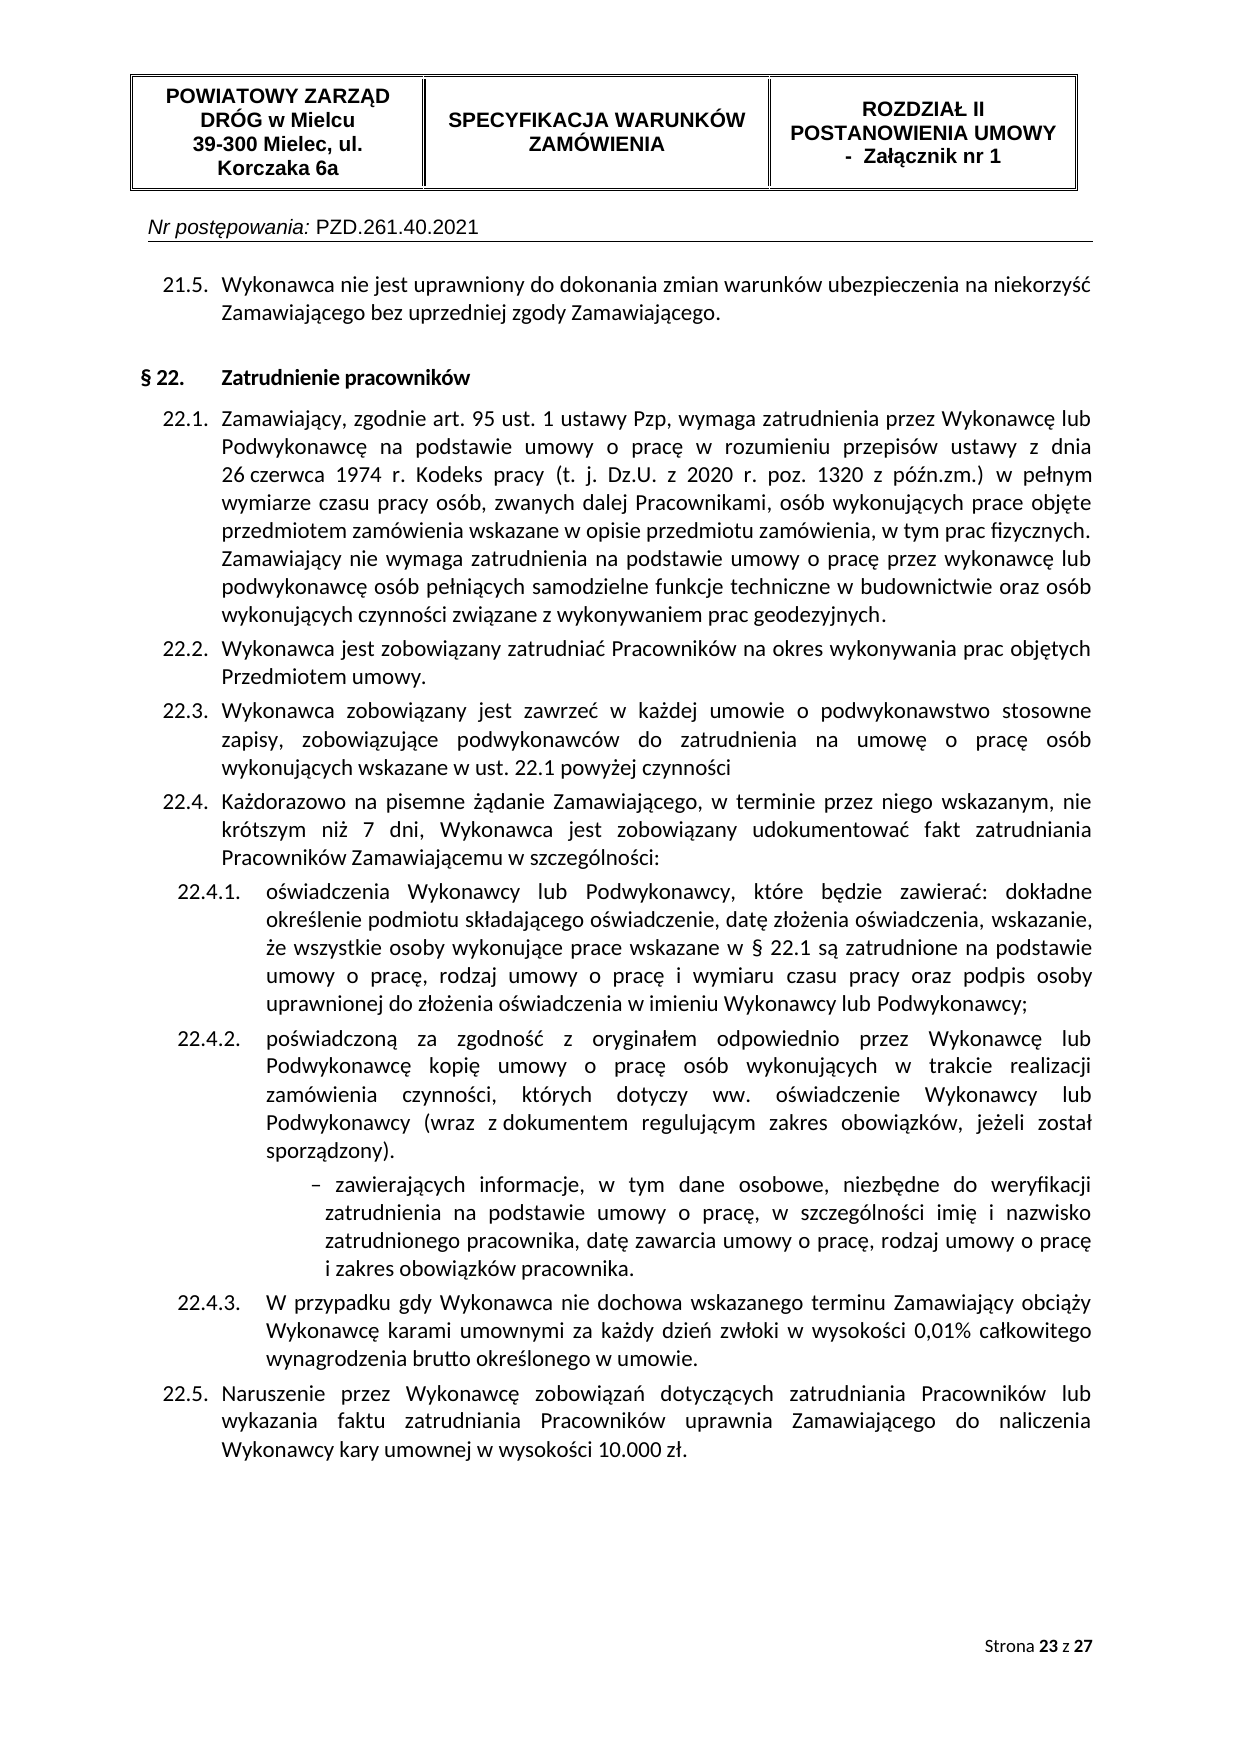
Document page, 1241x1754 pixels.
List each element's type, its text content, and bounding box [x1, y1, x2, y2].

subtitle Naruszenie przez Wykonawcę zobowiązań dotyczących zatrudniania Pracowników lub wykazania faktu zatrudniania Pracowników uprawnia Zamawiającego do naliczenia Wykonawcy kary umownej w wysokości 10.000 zł. [162, 1379, 1093, 1463]
subtitle Zamawiający, zgodnie art. 95 ust. 1 ustawy Pzp, wymaga zatrudnienia przez Wykonawcę lub Podwykonawcę na podstawie umowy o pracę w rozumieniu przepisów ustawy z dnia 26 czerwca 1974 r. Kodeks pracy (t. j. Dz.U. z 2020 r. poz. 1320 z późn.zm.) w pełnym wymiarze czasu pracy osób, zwanych dalej Pracownikami, osób wykonujących prace objęte przedmiotem zamówienia wskazane w opisie przedmiotu zamówienia, w tym prac fizycznych. Zamawiający nie wymaga zatrudnienia na podstawie umowy o pracę przez wykonawcę lub podwykonawcę osób pełniących samodzielne funkcje techniczne w budownictwie oraz osób wykonujących czynności związane z wykonywaniem prac geodezyjnych. [162, 404, 1093, 628]
subtitle oświadczenia Wykonawcy lub Podwykonawcy, które będzie zawierać: dokładne określenie podmiotu składającego oświadczenie, datę złożenia oświadczenia, wskazanie, że wszystkie osoby wykonujące prace wskazane w § 22.1 są zatrudnione na podstawie umowy o pracę, rodzaj umowy o pracę i wymiaru czasu pracy oraz podpis osoby uprawnionej do złożenia oświadczenia w imieniu Wykonawcy lub Podwykonawcy; [177, 877, 1093, 1017]
subtitle Zatrudnienie pracowników [162, 363, 1093, 391]
subtitle Wykonawca nie jest uprawniony do dokonania zmian warunków ubezpieczenia na niekorzyść Zamawiającego bez uprzedniej zgody Zamawiającego. [162, 270, 1093, 326]
subtitle W przypadku gdy Wykonawca nie dochowa wskazanego terminu Zamawiający obciąży Wykonawcę karami umownymi za każdy dzień zwłoki w wysokości 0,01% całkowitego wynagrodzenia brutto określonego w umowie. [177, 1288, 1093, 1372]
subtitle Wykonawca zobowiązany jest zawrzeć w każdej umowie o podwykonawstwo stosowne zapisy, zobowiązujące podwykonawców do zatrudnienia na umowę o pracę osób wykonujących wskazane w ust. 22.1 powyżej czynności [162, 697, 1093, 781]
subtitle Wykonawca jest zobowiązany zatrudniać Pracowników na okres wykonywania prac objętych Przedmiotem umowy. [162, 634, 1093, 690]
text – zawierających informacje, w tym dane osobowe, niezbędne do weryfikacji zatrudnienia na podstawie umowy o pracę, w szczególności imię i nazwisko zatrudnionego pracownika, datę zawarcia umowy o pracę, rodzaj umowy o pracę i zakres obowiązków pracownika. [310, 1170, 1093, 1282]
subtitle poświadczoną za zgodność z oryginałem odpowiednio przez Wykonawcę lub Podwykonawcę kopię umowy o pracę osób wykonujących w trakcie realizacji zamówienia czynności, których dotyczy ww. oświadczenie Wykonawcy lub Podwykonawcy (wraz z dokumentem regulującym zakres obowiązków, jeżeli został sporządzony). [177, 1024, 1093, 1164]
subtitle Każdorazowo na pisemne żądanie Zamawiającego, w terminie przez niego wskazanym, nie krótszym niż 7 dni, Wykonawca jest zobowiązany udokumentować fakt zatrudniania Pracowników Zamawiającemu w szczególności: [162, 787, 1093, 871]
